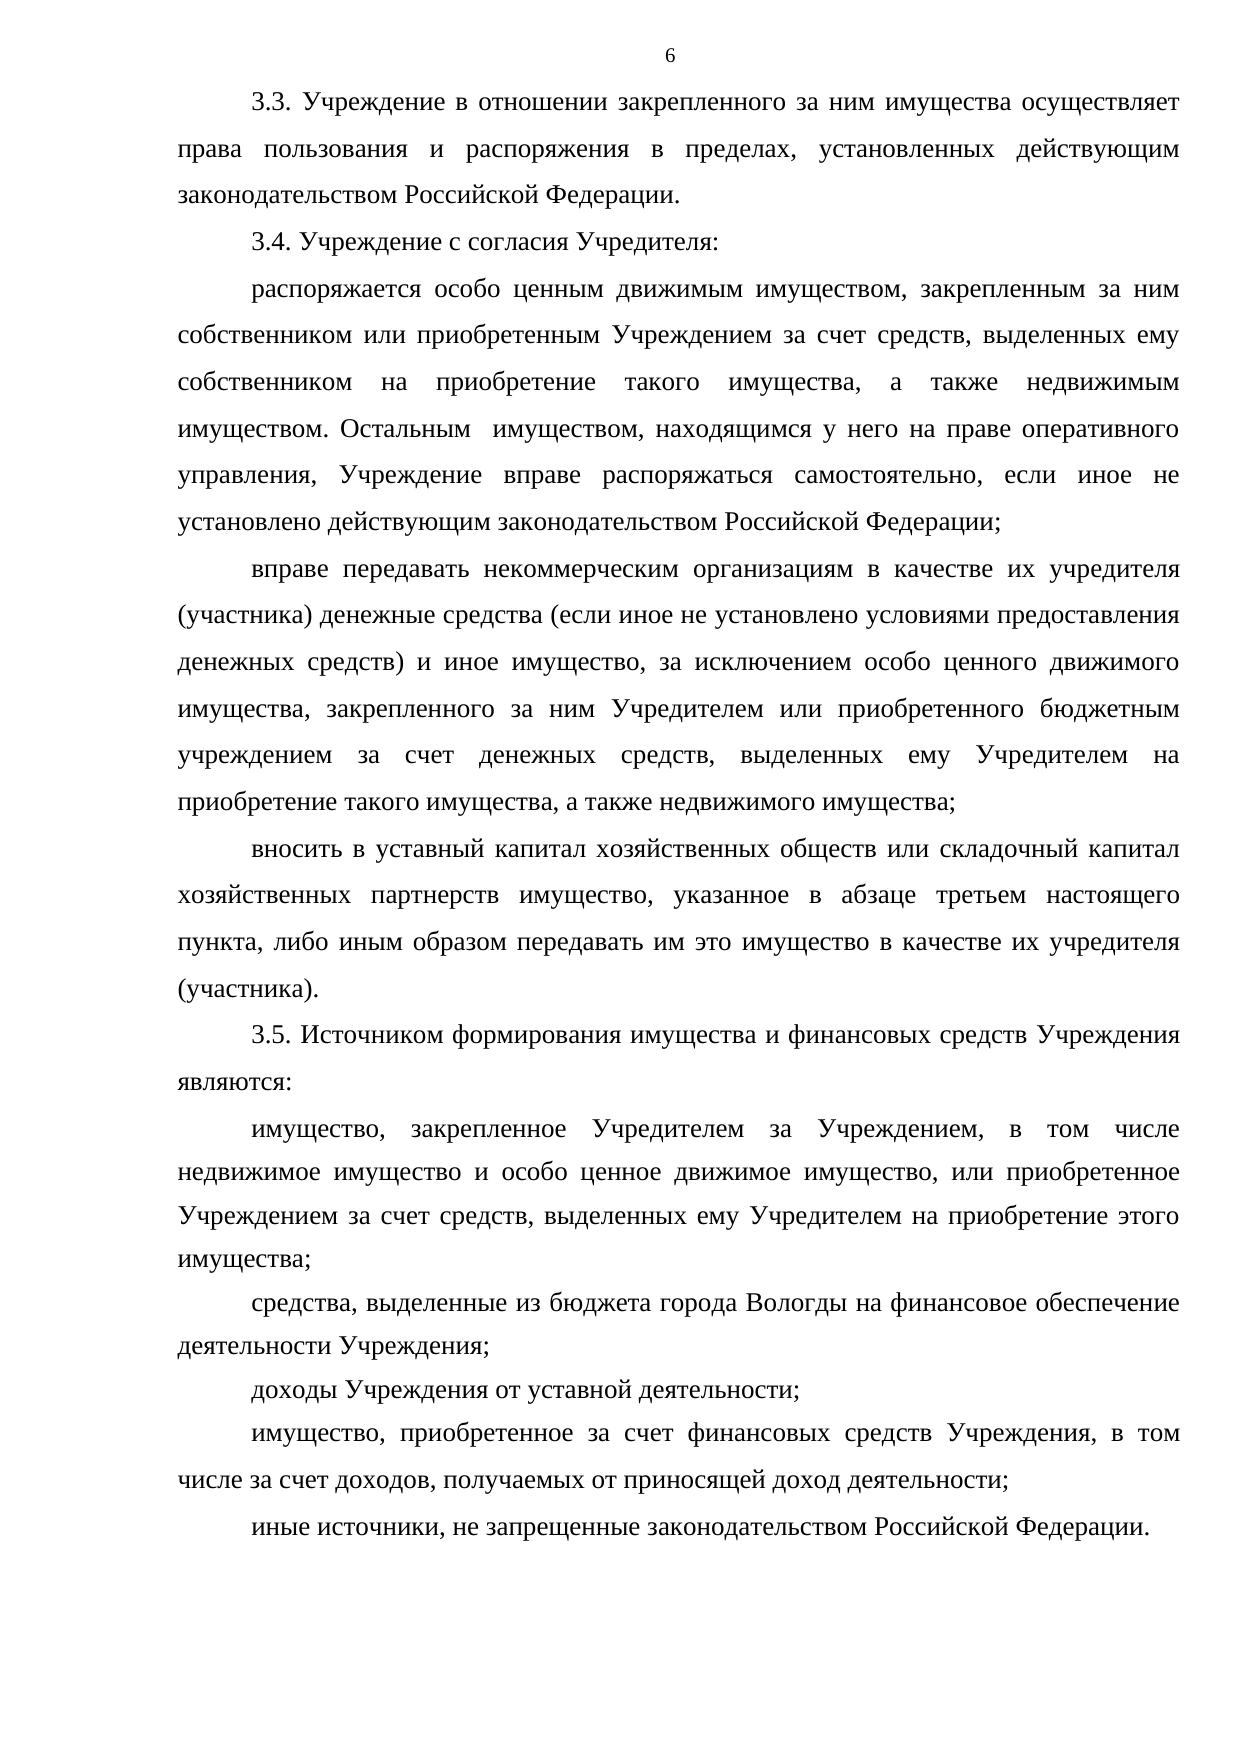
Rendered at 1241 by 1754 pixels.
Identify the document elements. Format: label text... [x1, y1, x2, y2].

text 3.4. Учреждение с согласия Учредителя: [177, 225, 1181, 256]
text вносить в уставный капитал хозяйственных обществ или складочный капитал хозяйственных партнерств имущество, указанное в абзаце третьем настоящего пункта, либо иным образом передавать им это имущество в качестве их учредителя (участника). [177, 832, 1181, 1003]
text 3.3. Учреждение в отношении закрепленного за ним имущества осуществляет права пользования и распоряжения в пределах, установленных действующим законодательством Российской Федерации. [177, 85, 1181, 209]
text иные источники, не запрещенные законодательством Российской Федерации. [177, 1510, 1181, 1541]
text распоряжается особо ценным движимым имуществом, закрепленным за ним собственником или приобретенным Учреждением за счет средств, выделенных ему собственником на приобретение такого имущества, а также недвижимым имуществом. Остальным имуществом, находящимся у него на праве оперативного управления, Учреждение вправе распоряжаться самостоятельно, если иное не установлено действующим законодательством Российской Федерации; [177, 272, 1181, 536]
text средства, выделенные из бюджета города Вологды на финансовое обеспечение деятельности Учреждения; [177, 1286, 1181, 1361]
text вправе передавать некоммерческим организациям в качестве их учредителя (участника) денежные средства (если иное не установлено условиями предоставления денежных средств) и иное имущество, за исключением особо ценного движимого имущества, закрепленного за ним Учредителем или приобретенного бюджетным учреждением за счет денежных средств, выделенных ему Учредителем на приобретение такого имущества, а также недвижимого имущества; [177, 552, 1181, 816]
text 3.5. Источником формирования имущества и финансовых средств Учреждения являются: [177, 1018, 1181, 1096]
text имущество, закрепленное Учредителем за Учреждением, в том числе недвижимое имущество и особо ценное движимое имущество, или приобретенное Учреждением за счет средств, выделенных ему Учредителем на приобретение этого имущества; [177, 1112, 1181, 1273]
text доходы Учреждения от уставной деятельности; [177, 1373, 1181, 1404]
text имущество, приобретенное за счет финансовых средств Учреждения, в том числе за счет доходов, получаемых от приносящей доход деятельности; [177, 1417, 1181, 1494]
